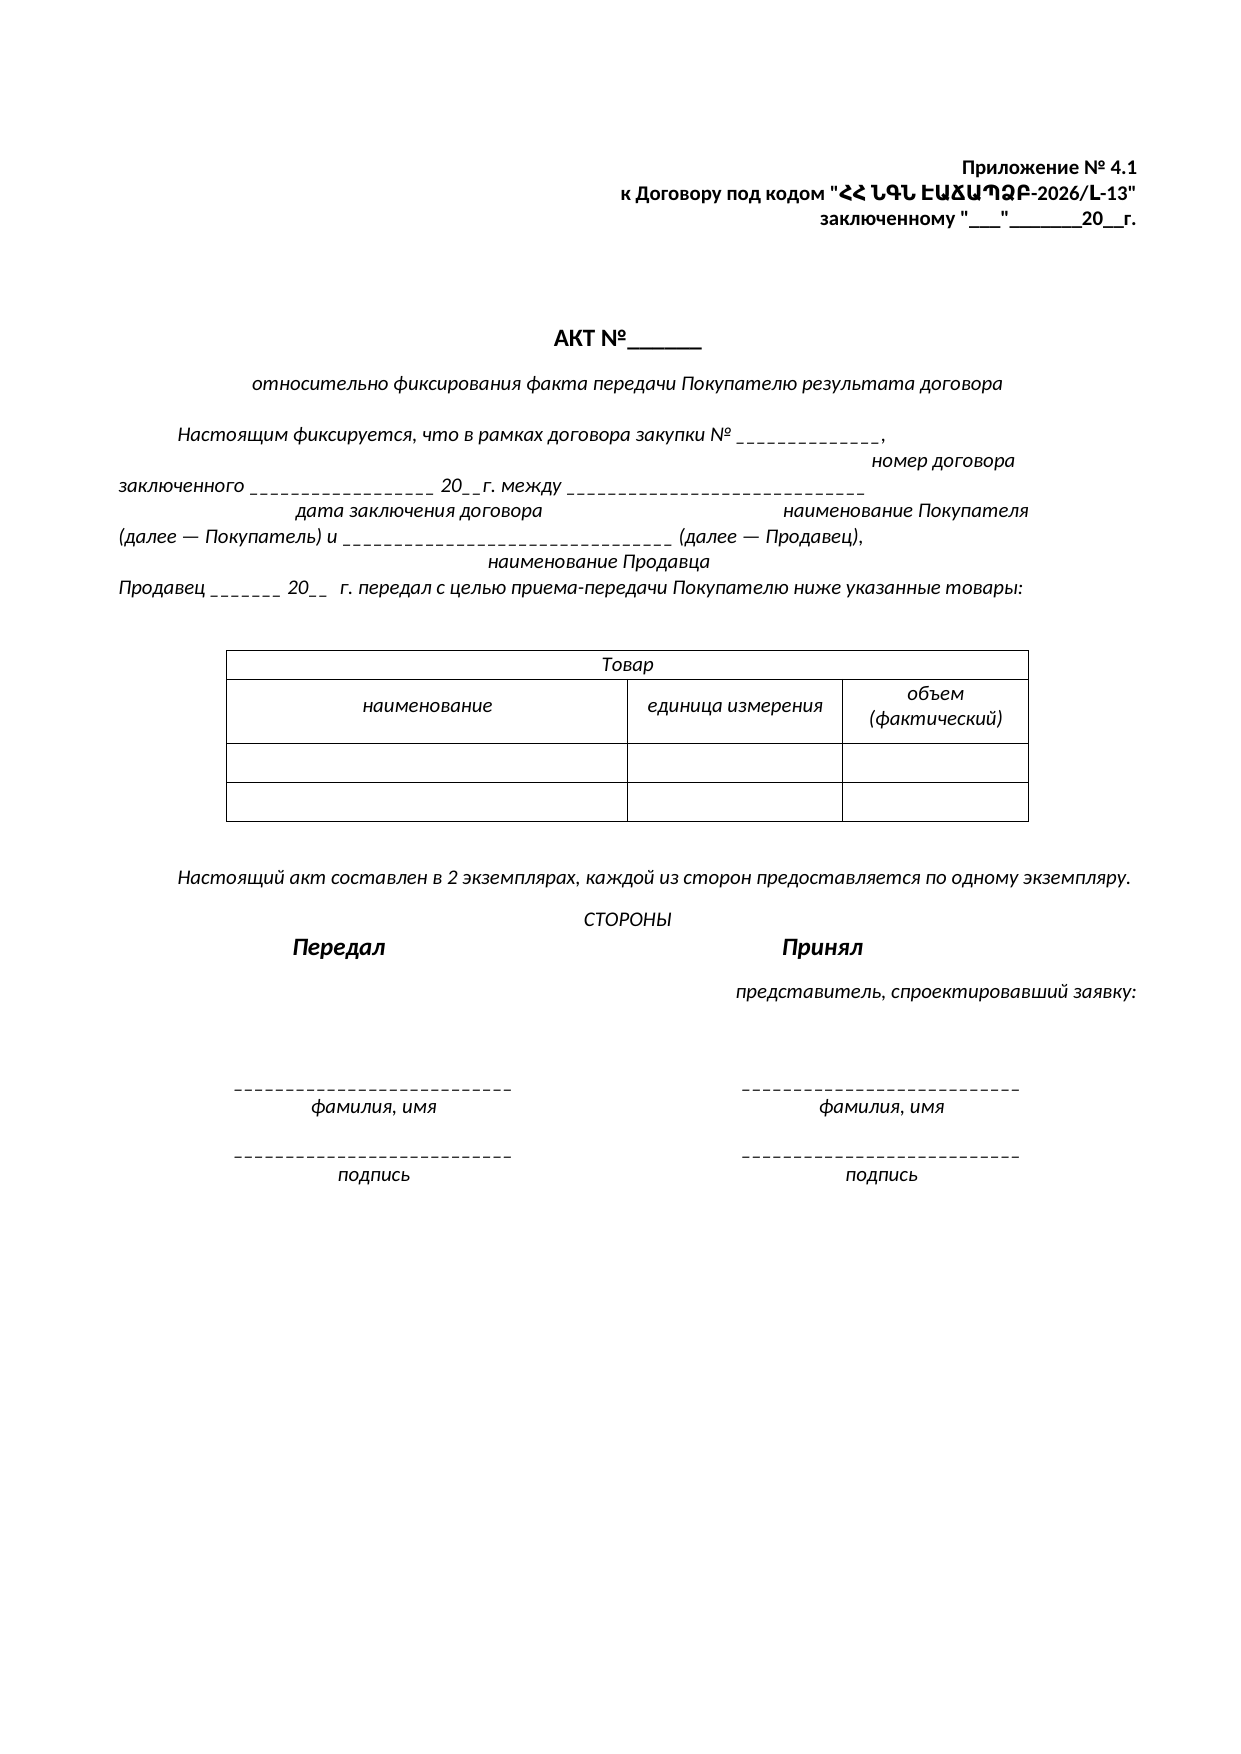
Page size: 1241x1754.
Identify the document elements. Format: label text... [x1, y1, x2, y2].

text представитель, спроектировавший заявку: [118, 979, 1137, 1004]
text Продавец _______ 20__ г. передал с целью приема-передачи Покупателю ниже указанные товары: [118, 574, 1137, 599]
text СТОРОНЫ [118, 906, 1137, 932]
text Приложение № 4.1 [118, 154, 1137, 180]
table_cell объем (фактический) [843, 680, 1028, 743]
text номер договора [871, 447, 1137, 472]
table_cell наименование [227, 680, 627, 743]
table_header Принял [570, 932, 1074, 979]
table_header Передал [107, 932, 570, 979]
table_cell [227, 744, 627, 782]
text (далее — Покупатель) и ________________________________ (далее — Продавец), [118, 523, 1137, 548]
table_cell ___________________________ подпись [628, 1136, 1135, 1203]
table_header ___________________________ фамилия, имя [628, 1068, 1135, 1136]
text наименование Продавца [487, 548, 1174, 574]
table_header Товар [227, 651, 1028, 679]
table_header ___________________________ фамилия, имя [120, 1068, 627, 1136]
text Настоящим фиксируется, что в рамках договора закупки № ______________, [118, 421, 1137, 447]
table_cell [843, 744, 1028, 782]
table_cell ___________________________ подпись [120, 1136, 627, 1203]
table_cell [628, 783, 842, 821]
table_cell единица измерения [628, 680, 842, 743]
text дата заключения договора наименование Покупателя [295, 498, 1174, 523]
text АКТ №______ [118, 322, 1137, 353]
text Настоящий акт составлен в 2 экземплярах, каждой из сторон предоставляется по одному экземпляру. [118, 864, 1137, 889]
table_cell [843, 783, 1028, 821]
text относительно фиксирования факта передачи Покупателю результата договора [118, 371, 1137, 396]
table_cell [628, 744, 842, 782]
text к Договору под кодом "ՀՀ ՆԳՆ ԷԱՃԱՊՁԲ-2026/Լ-13" заключенному "___"_______20__г. [118, 180, 1137, 231]
table_cell [227, 783, 627, 821]
text заключенного __________________ 20__г. между _____________________________ [118, 472, 1137, 498]
